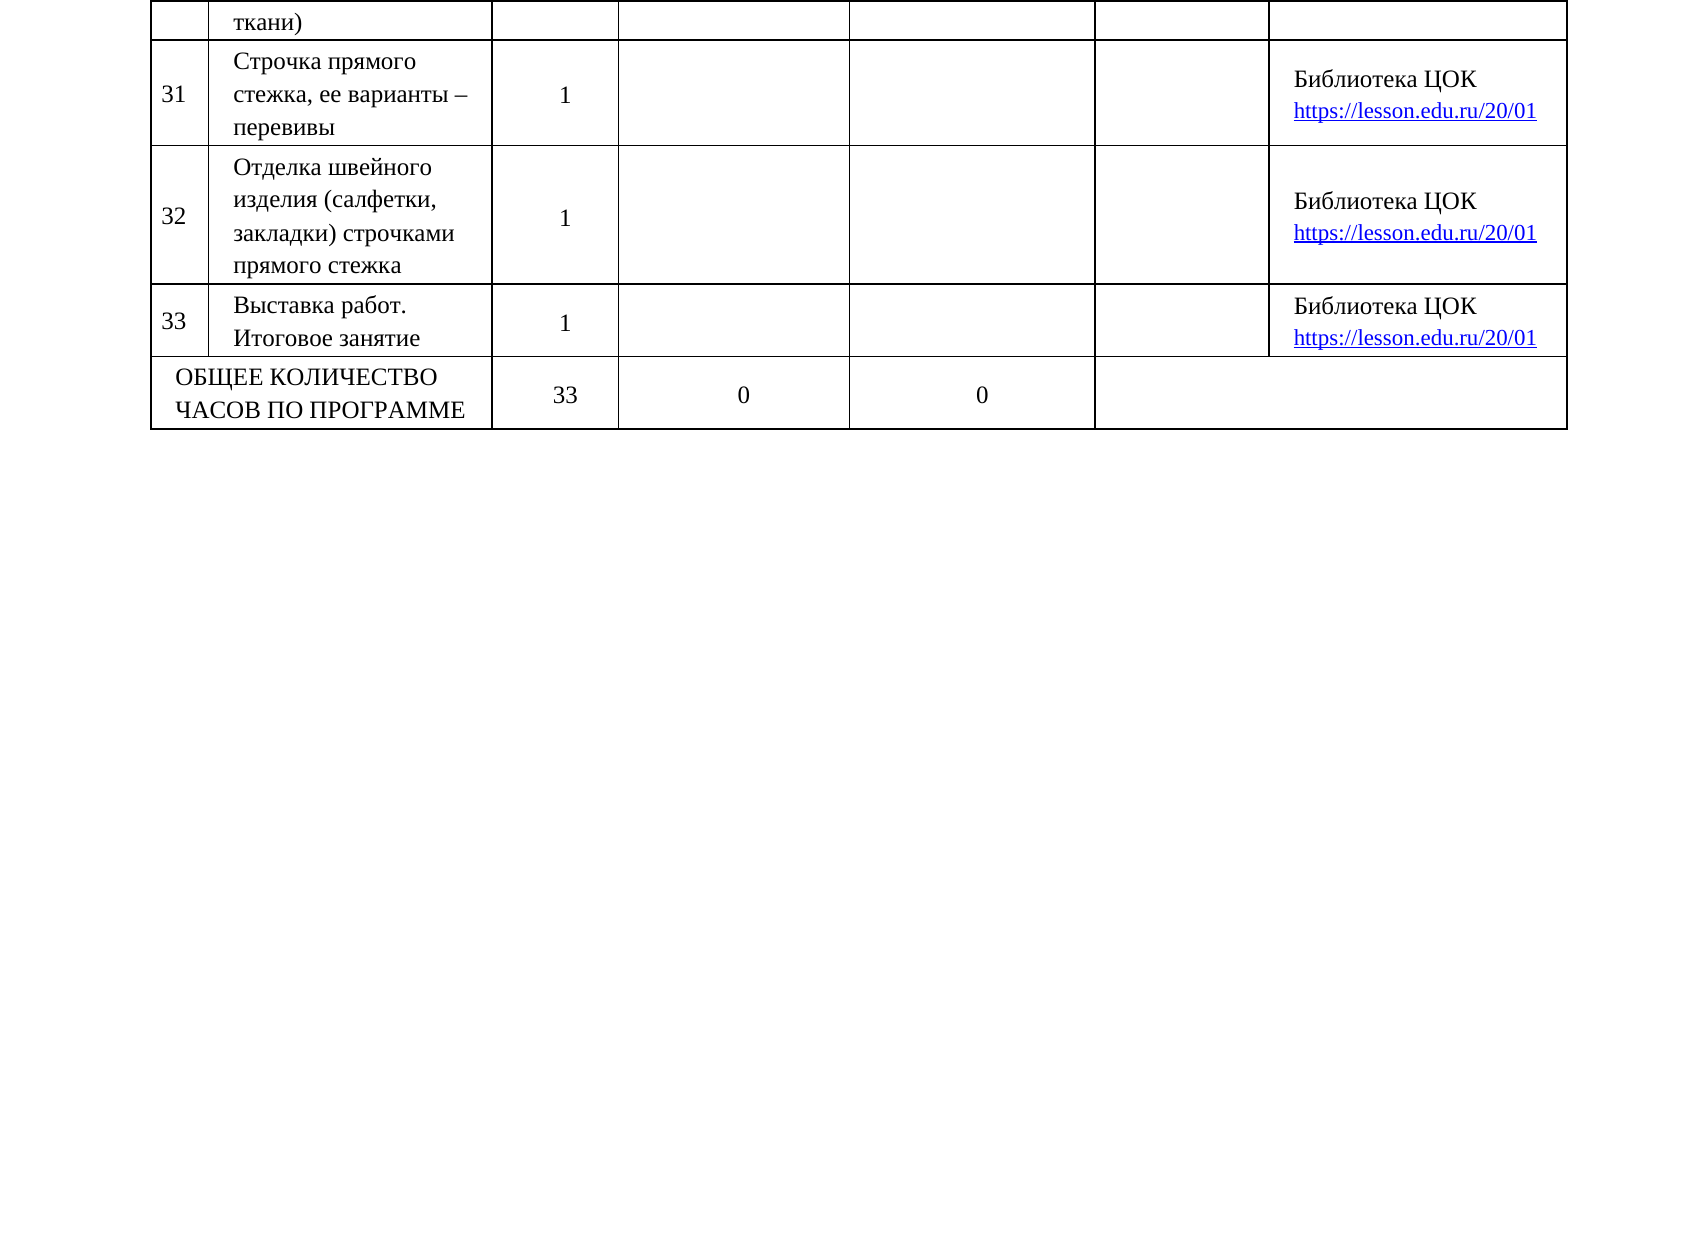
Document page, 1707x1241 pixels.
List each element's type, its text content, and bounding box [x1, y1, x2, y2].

table_cell [1096, 2, 1268, 39]
table_cell [619, 285, 849, 356]
table_cell Выставка работ. Итоговое занятие [209, 285, 491, 356]
table_cell [1096, 146, 1268, 283]
table_cell [850, 2, 1094, 39]
table_cell 0 [850, 357, 1094, 428]
table_cell 31 [152, 41, 208, 145]
table_cell Библиотека ЦОК https://lesson.edu.ru/20/01 [1270, 285, 1566, 356]
table_cell [619, 146, 849, 283]
table_cell [619, 2, 849, 39]
table_cell [1096, 41, 1268, 145]
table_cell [1270, 2, 1566, 39]
table_cell [1096, 357, 1566, 428]
table_cell 33 [152, 285, 208, 356]
table_cell [850, 285, 1094, 356]
table_cell 1 [493, 146, 618, 283]
table_cell [850, 41, 1094, 145]
table_cell 1 [493, 2, 618, 39]
table_cell 30 [152, 2, 208, 39]
table_cell Строчка прямого стежка, ее варианты – перевивы [209, 41, 491, 145]
table_cell 1 [493, 285, 618, 356]
table_cell 1 [493, 41, 618, 145]
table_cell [1270, 41, 1566, 145]
table_cell Отделка швейного изделия (салфетки, закладки) строчками прямого стежка [209, 146, 491, 283]
table_cell 33 [493, 357, 618, 428]
table_cell [850, 146, 1094, 283]
table_cell ОБЩЕЕ КОЛИЧЕСТВО ЧАСОВ ПО ПРОГРАММЕ [152, 357, 491, 428]
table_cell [1270, 146, 1566, 283]
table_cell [209, 2, 491, 39]
table_cell 32 [152, 146, 208, 283]
table_cell [1096, 285, 1268, 356]
table_cell [619, 41, 849, 145]
table_cell 0 [619, 357, 849, 428]
